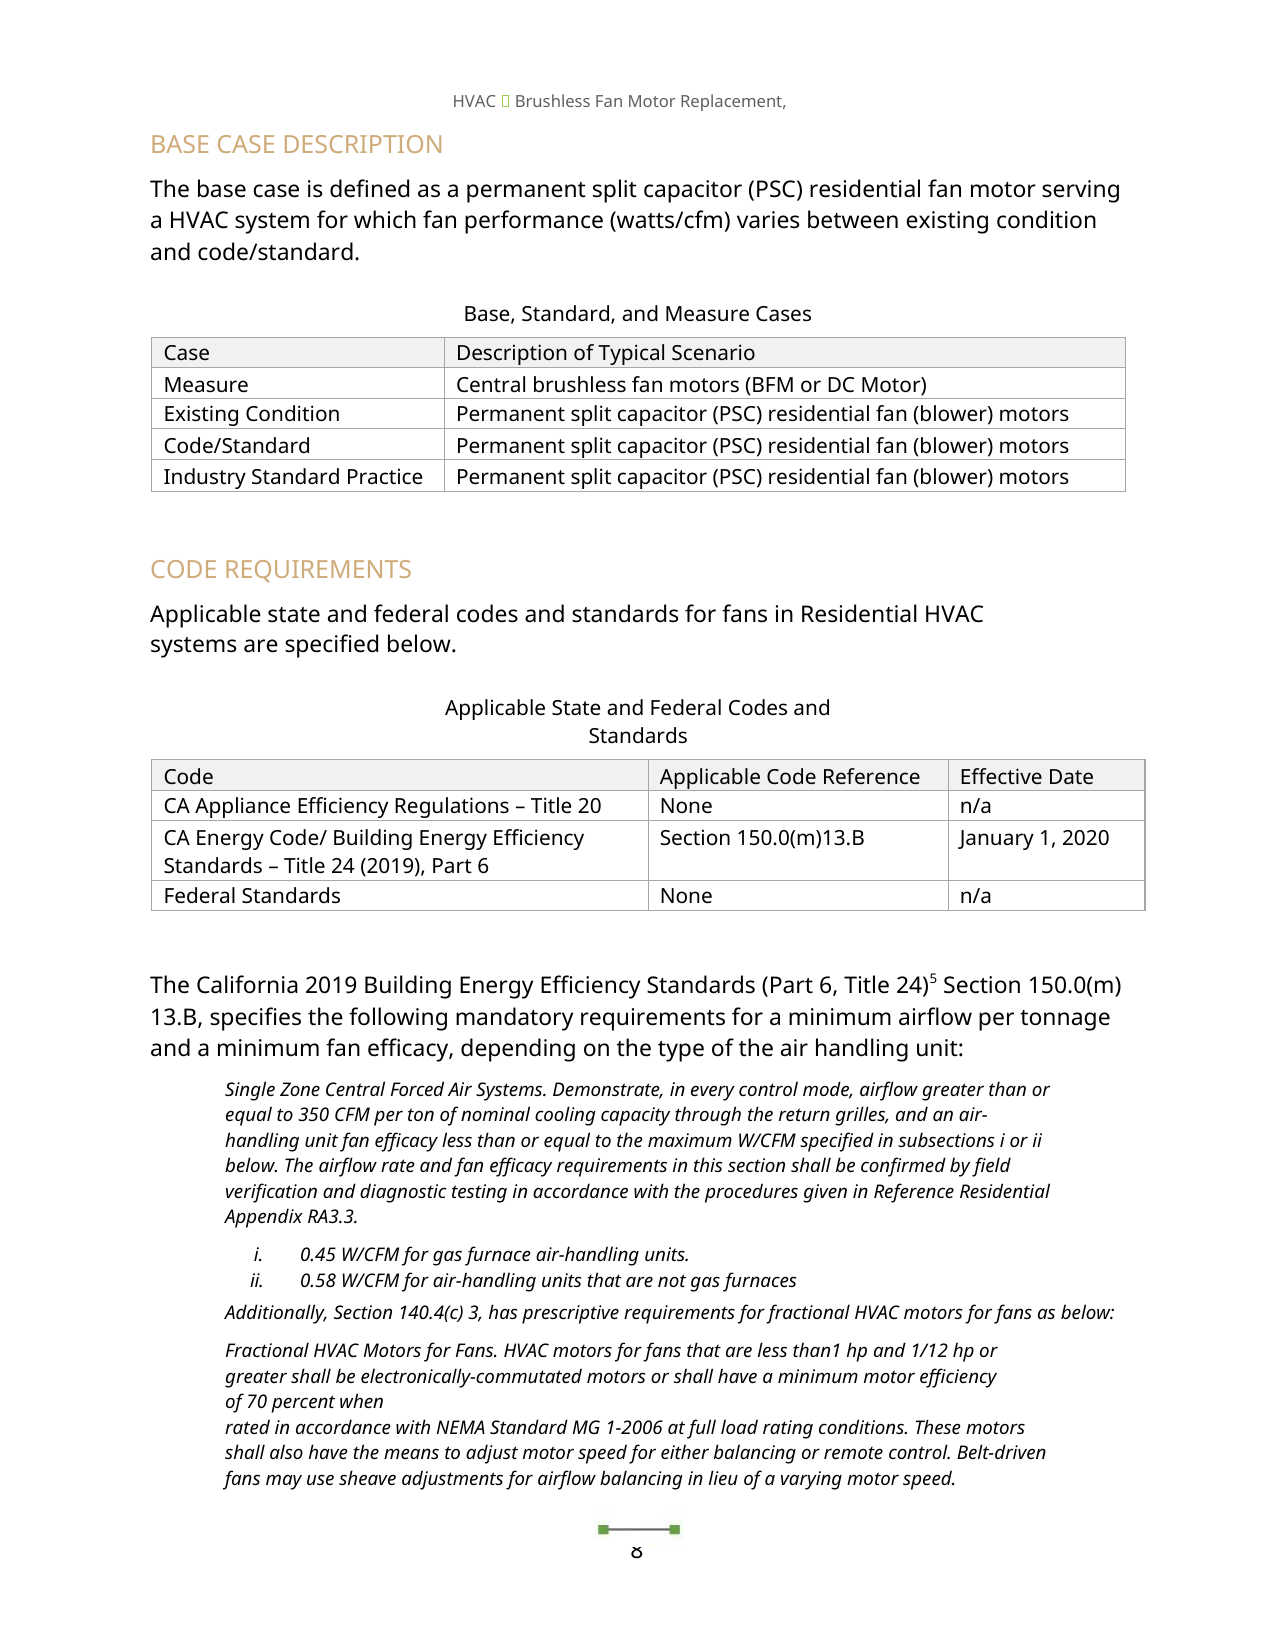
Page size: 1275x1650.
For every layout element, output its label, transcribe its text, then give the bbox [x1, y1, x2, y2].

table_cell Central brushless fan motors (BFM or DC Motor) [445, 368, 1125, 398]
list 0.45 W/CFM for gas furnace air-handling units. [254, 1242, 1231, 1267]
table_cell January 1, 2020 [949, 821, 1144, 880]
table_cell None [649, 881, 948, 909]
table_cell Permanent split capacitor (PSC) residential fan (blower) motors [445, 460, 1125, 491]
subtitle BASE CASE DESCRIPTION [150, 127, 1231, 161]
table_cell None [649, 791, 948, 820]
text Applicable State and Federal Codes and Standards [426, 693, 849, 749]
table_header Effective Date [949, 760, 1144, 790]
table_cell Code/Standard [152, 429, 444, 459]
table_cell CA Appliance Efficiency Regulations – Title 20 [152, 791, 648, 820]
text The base case is defined as a permanent split capacitor (PSC) residential fan motor serving a HVAC system for which fan performance (watts/cfm) varies between existing condition and code/standard. [150, 173, 1124, 267]
list Fractional HVAC Motors for Fans. HVAC motors for fans that are less than1 hp and 1/12 hp or greater shall be electronically-commutated motors or shall have a minimum motor efficiency of 70 percent when [225, 1337, 1017, 1414]
list 0.58 W/CFM for air-handling units that are not gas furnaces [250, 1267, 1231, 1293]
table_cell CA Energy Code/ Building Energy Efficiency Standards – Title 24 (2019), Part 6 [152, 821, 648, 880]
table_header Code [152, 760, 648, 790]
text Single Zone Central Forced Air Systems. Demonstrate, in every control mode, airflow greater than or equal to 350 CFM per ton of nominal cooling capacity through the return grilles, and an air-handling unit fan efficacy less than or equal to the maximum W/CFM specified in subsections i or ii below. The airflow rate and fan efficacy requirements in this section shall be confirmed by field verification and diagnostic testing in accordance with the procedures given in Reference Residential Appendix RA3.3. [225, 1076, 1053, 1229]
table_header Description of Typical Scenario [445, 338, 1125, 367]
table_cell Federal Standards [152, 881, 648, 909]
table_header Applicable Code Reference [649, 760, 948, 790]
table_cell Permanent split capacitor (PSC) residential fan (blower) motors [445, 399, 1125, 428]
list rated in accordance with NEMA Standard MG 1-2006 at full load rating conditions. These motors shall also have the means to adjust motor speed for either balancing or remote control. Belt-driven fans may use sheave adjustments for airflow balancing in lieu of a varying motor speed. [225, 1414, 1053, 1491]
table_cell Existing Condition [152, 399, 444, 428]
text The California 2019 Building Energy Efficiency Standards (Part 6, Title 24)5 Section 150.0(m) 13.B, specifies the following mandatory requirements for a minimum airflow per tonnage and a minimum fan efficacy, depending on the type of the air handling unit: [150, 969, 1127, 1063]
table_cell Section 150.0(m)13.B [649, 821, 948, 880]
subtitle CODE REQUIREMENTS [150, 552, 1231, 586]
table_cell Industry Standard Practice [152, 460, 444, 491]
table_cell n/a [949, 881, 1144, 909]
table_cell n/a [949, 791, 1144, 820]
text Base, Standard, and Measure Cases [426, 299, 849, 328]
table_cell Permanent split capacitor (PSC) residential fan (blower) motors [445, 429, 1125, 459]
text Applicable state and federal codes and standards for fans in Residential HVAC systems are specified below. [150, 598, 1066, 659]
table_header Case [152, 338, 444, 367]
picture [594, 1511, 685, 1547]
list Additionally, Section 140.4(c) 3, has prescriptive requirements for fractional HVAC motors for fans as below: [225, 1299, 1231, 1325]
table_cell Measure [152, 368, 444, 398]
